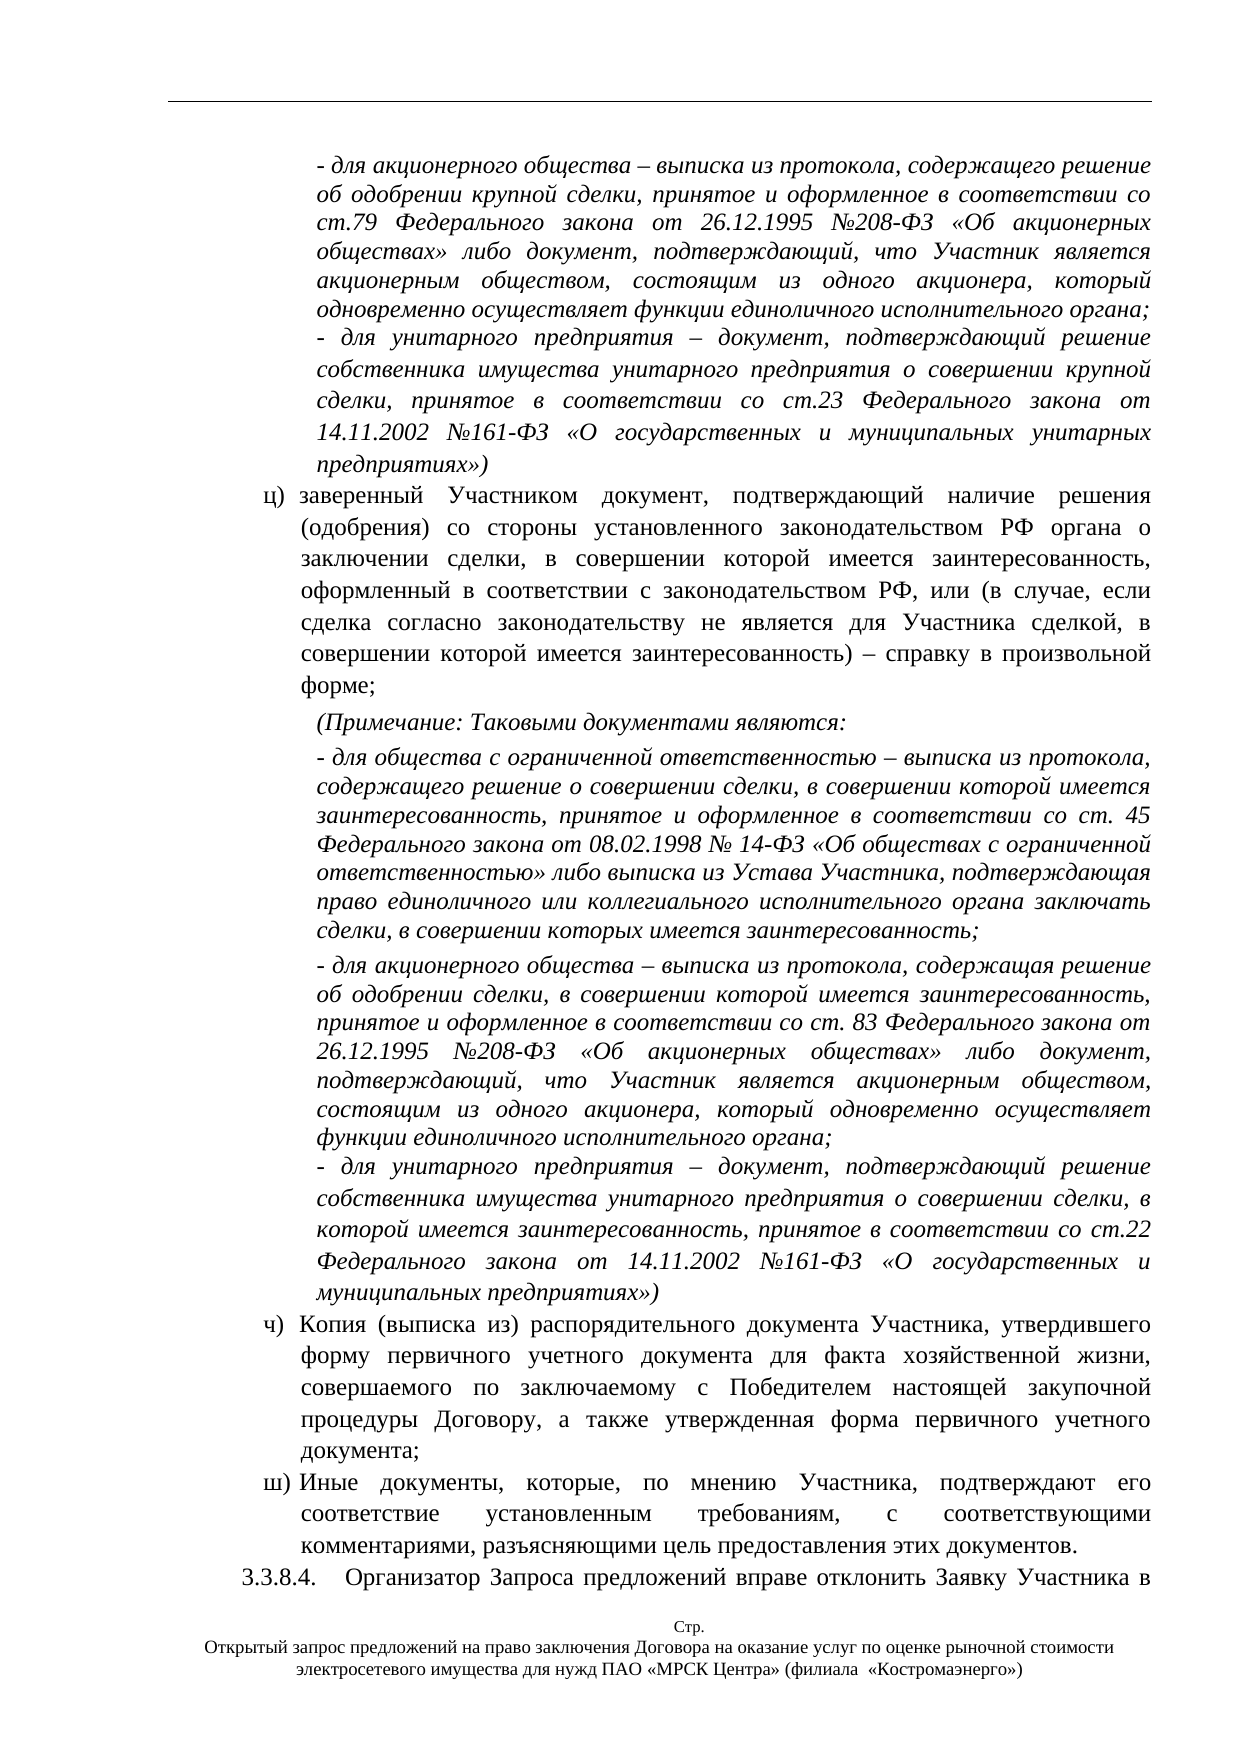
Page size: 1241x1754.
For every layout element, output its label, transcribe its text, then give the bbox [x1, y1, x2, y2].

list - для акционерного общества – выписка из протокола, содержащего решение об одобрении крупной сделки, принятое и оформленное в соответствии со ст.79 Федерального закона от 26.12.1995 №208-ФЗ «Об акционерных обществах» либо документ, подтверждающий, что Участник является акционерным обществом, состоящим из одного акционера, который одновременно осуществляет функции единоличного исполнительного органа; [316, 150, 1152, 322]
list заверенный Участником документ, подтверждающий наличие решения (одобрения) со стороны установленного законодательством РФ органа о заключении сделки, в совершении которой имеется заинтересованность, оформленный в соответствии с законодательством РФ, или (в случае, если сделка согласно законодательству не является для Участника сделкой, в совершении которой имеется заинтересованность) – справку в произвольной форме; [263, 480, 1152, 698]
list Иные документы, которые, по мнению Участника, подтверждают его соответствие установленным требованиям, с соответствующими комментариями, разъясняющими цель предоставления этих документов. [263, 1467, 1152, 1559]
list - для унитарного предприятия – документ, подтверждающий решение собственника имущества унитарного предприятия о совершении сделки, в которой имеется заинтересованность, принятое в соответствии со ст.22 Федерального закона от 14.11.2002 №161-ФЗ «О государственных и муниципальных предприятиях») [316, 1151, 1152, 1306]
list - для унитарного предприятия – документ, подтверждающий решение собственника имущества унитарного предприятия о совершении крупной сделки, принятое в соответствии со ст.23 Федерального закона от 14.11.2002 №161-ФЗ «О государственных и муниципальных унитарных предприятиях») [316, 322, 1152, 477]
list Копия (выписка из) распорядительного документа Участника, утвердившего форму первичного учетного документа для факта хозяйственной жизни, совершаемого по заключаемому с Победителем настоящей закупочной процедуры Договору, а также утвержденная форма первичного учетного документа; [263, 1309, 1152, 1464]
list - для общества с ограниченной ответственностью – выписка из протокола, содержащего решение о совершении сделки, в совершении которой имеется заинтересованность, принятое и оформленное в соответствии со ст. 45 Федерального закона от 08.02.1998 № 14-ФЗ «Об обществах с ограниченной ответственностью» либо выписка из Устава Участника, подтверждающая право единоличного или коллегиального исполнительного органа заключать сделки, в совершении которых имеется заинтересованность; [316, 742, 1152, 944]
list (Примечание: Таковыми документами являются: [316, 707, 1152, 736]
list - для акционерного общества – выписка из протокола, содержащая решение об одобрении сделки, в совершении которой имеется заинтересованность, принятое и оформленное в соответствии со ст. 83 Федерального закона от 26.12.1995 №208-ФЗ «Об акционерных обществах» либо документ, подтверждающий, что Участник является акционерным обществом, состоящим из одного акционера, который одновременно осуществляет функции единоличного исполнительного органа; [316, 950, 1152, 1151]
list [168, 1562, 1152, 1590]
